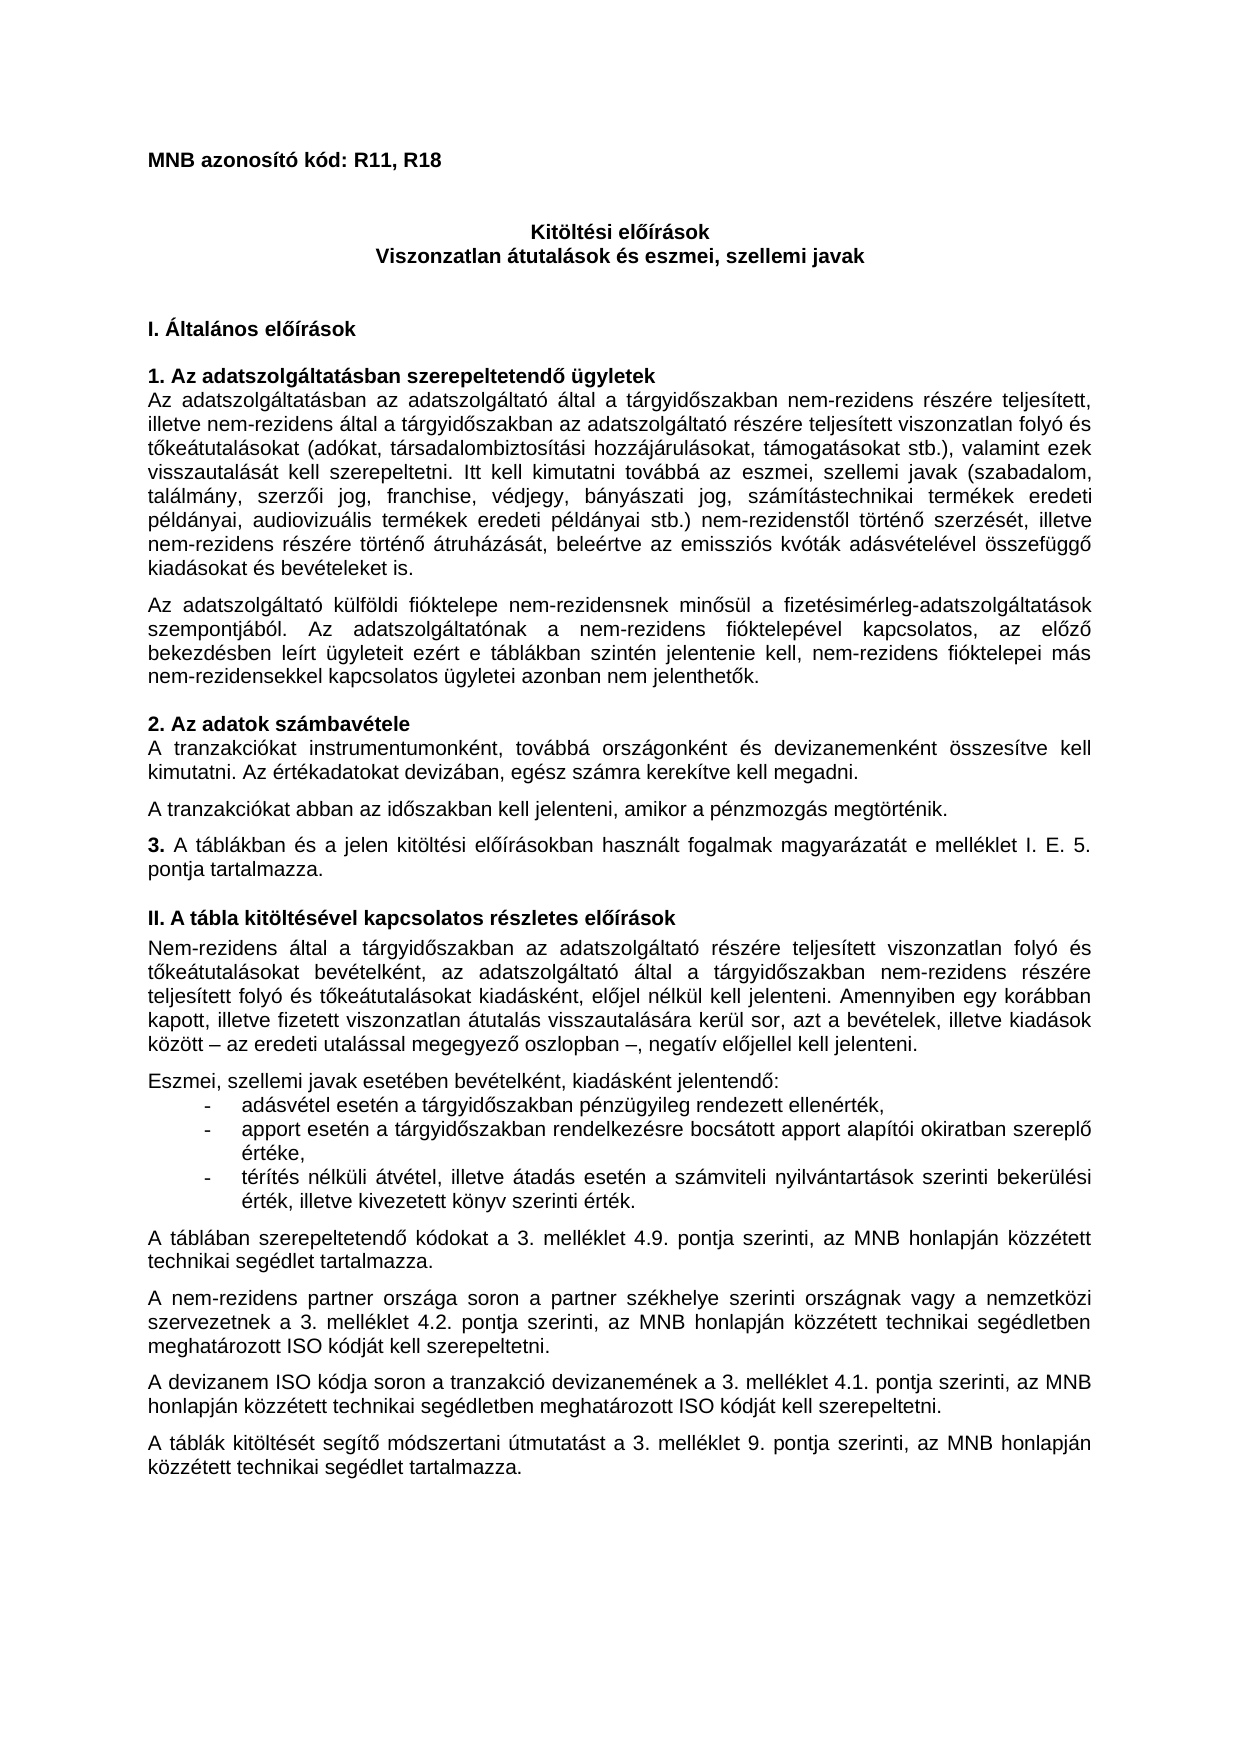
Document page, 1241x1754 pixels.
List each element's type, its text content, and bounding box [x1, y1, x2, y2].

text MNB azonosító kód: R11, R18 [148, 148, 1093, 172]
text A nem-rezidens partner országa soron a partner székhelye szerinti országnak vagy a nemzetközi szervezetnek a 3. melléklet 4.2. pontja szerinti, az MNB honlapján közzétett technikai segédletben meghatározott ISO kódját kell szerepeltetni. [148, 1286, 1093, 1358]
text 2. Az adatok számbavétele [148, 712, 1093, 736]
text 3. A táblákban és a jelen kitöltési előírásokban használt fogalmak magyarázatát e melléklet I. E. 5. pontja tartalmazza. [148, 833, 1093, 881]
text 1. Az adatszolgáltatásban szerepeltetendő ügyletek [148, 364, 1093, 388]
text A tranzakciókat abban az időszakban kell jelenteni, amikor a pénzmozgás megtörténik. [148, 797, 1093, 821]
list térítés nélküli átvétel, illetve átadás esetén a számviteli nyilvántartások szerinti bekerülési érték, illetve kivezetett könyv szerinti érték. [204, 1165, 1093, 1213]
text A táblában szerepeltetendő kódokat a 3. melléklet 4.9. pontja szerinti, az MNB honlapján közzétett technikai segédlet tartalmazza. [148, 1225, 1093, 1273]
subtitle I. Általános előírások [148, 316, 1093, 340]
subtitle II. A tábla kitöltésével kapcsolatos részletes előírások [148, 906, 1093, 930]
text Az adatszolgáltató külföldi fióktelepe nem-rezidensnek minősül a fizetésimérleg-adatszolgáltatások szempontjából. Az adatszolgáltatónak a nem-rezidens fióktelepével kapcsolatos, az előző bekezdésben leírt ügyleteit ezért e táblákban szintén jelentenie kell, nem-rezidens fióktelepei más nem-rezidensekkel kapcsolatos ügyletei azonban nem jelenthetők. [148, 592, 1093, 688]
text A tranzakciókat instrumentumonként, továbbá országonként és devizanemenként összesítve kell kimutatni. Az értékadatokat devizában, egész számra kerekítve kell megadni. [148, 736, 1093, 784]
list apport esetén a tárgyidőszakban rendelkezésre bocsátott apport alapítói okiratban szereplő értéke, [204, 1117, 1093, 1165]
list adásvétel esetén a tárgyidőszakban pénzügyileg rendezett ellenérték, [204, 1092, 1093, 1117]
text A devizanem ISO kódja soron a tranzakció devizanemének a 3. melléklet 4.1. pontja szerinti, az MNB honlapján közzétett technikai segédletben meghatározott ISO kódját kell szerepeltetni. [148, 1370, 1093, 1418]
text Az adatszolgáltatásban az adatszolgáltató által a tárgyidőszakban nem-rezidens részére teljesített, illetve nem-rezidens által a tárgyidőszakban az adatszolgáltató részére teljesített viszonzatlan folyó és tőkeátutalásokat (adókat, társadalombiztosítási hozzájárulásokat, támogatásokat stb.), valamint ezek visszautalását kell szerepeltetni. Itt kell kimutatni továbbá az eszmei, szellemi javak (szabadalom, találmány, szerzői jog, franchise, védjegy, bányászati jog, számítástechnikai termékek eredeti példányai, audiovizuális termékek eredeti példányai stb.) nem-rezidenstől történő szerzését, illetve nem-rezidens részére történő átruházását, beleértve az emissziós kvóták adásvételével összefüggő kiadásokat és bevételeket is. [148, 388, 1093, 580]
text Nem-rezidens által a tárgyidőszakban az adatszolgáltató részére teljesített viszonzatlan folyó és tőkeátutalásokat bevételként, az adatszolgáltató által a tárgyidőszakban nem-rezidens részére teljesített folyó és tőkeátutalásokat kiadásként, előjel nélkül kell jelenteni. Amennyiben egy korábban kapott, illetve fizetett viszonzatlan átutalás visszautalására kerül sor, azt a bevételek, illetve kiadások között – az eredeti utalással megegyező oszlopban –, negatív előjellel kell jelenteni. [148, 936, 1093, 1056]
text A táblák kitöltését segítő módszertani útmutatást a 3. melléklet 9. pontja szerinti, az MNB honlapján közzétett technikai segédlet tartalmazza. [148, 1431, 1093, 1478]
text Kitöltési előírások [148, 219, 1093, 243]
text Eszmei, szellemi javak esetében bevételként, kiadásként jelentendő: [148, 1068, 1093, 1092]
text Viszonzatlan átutalások és eszmei, szellemi javak [148, 243, 1093, 267]
